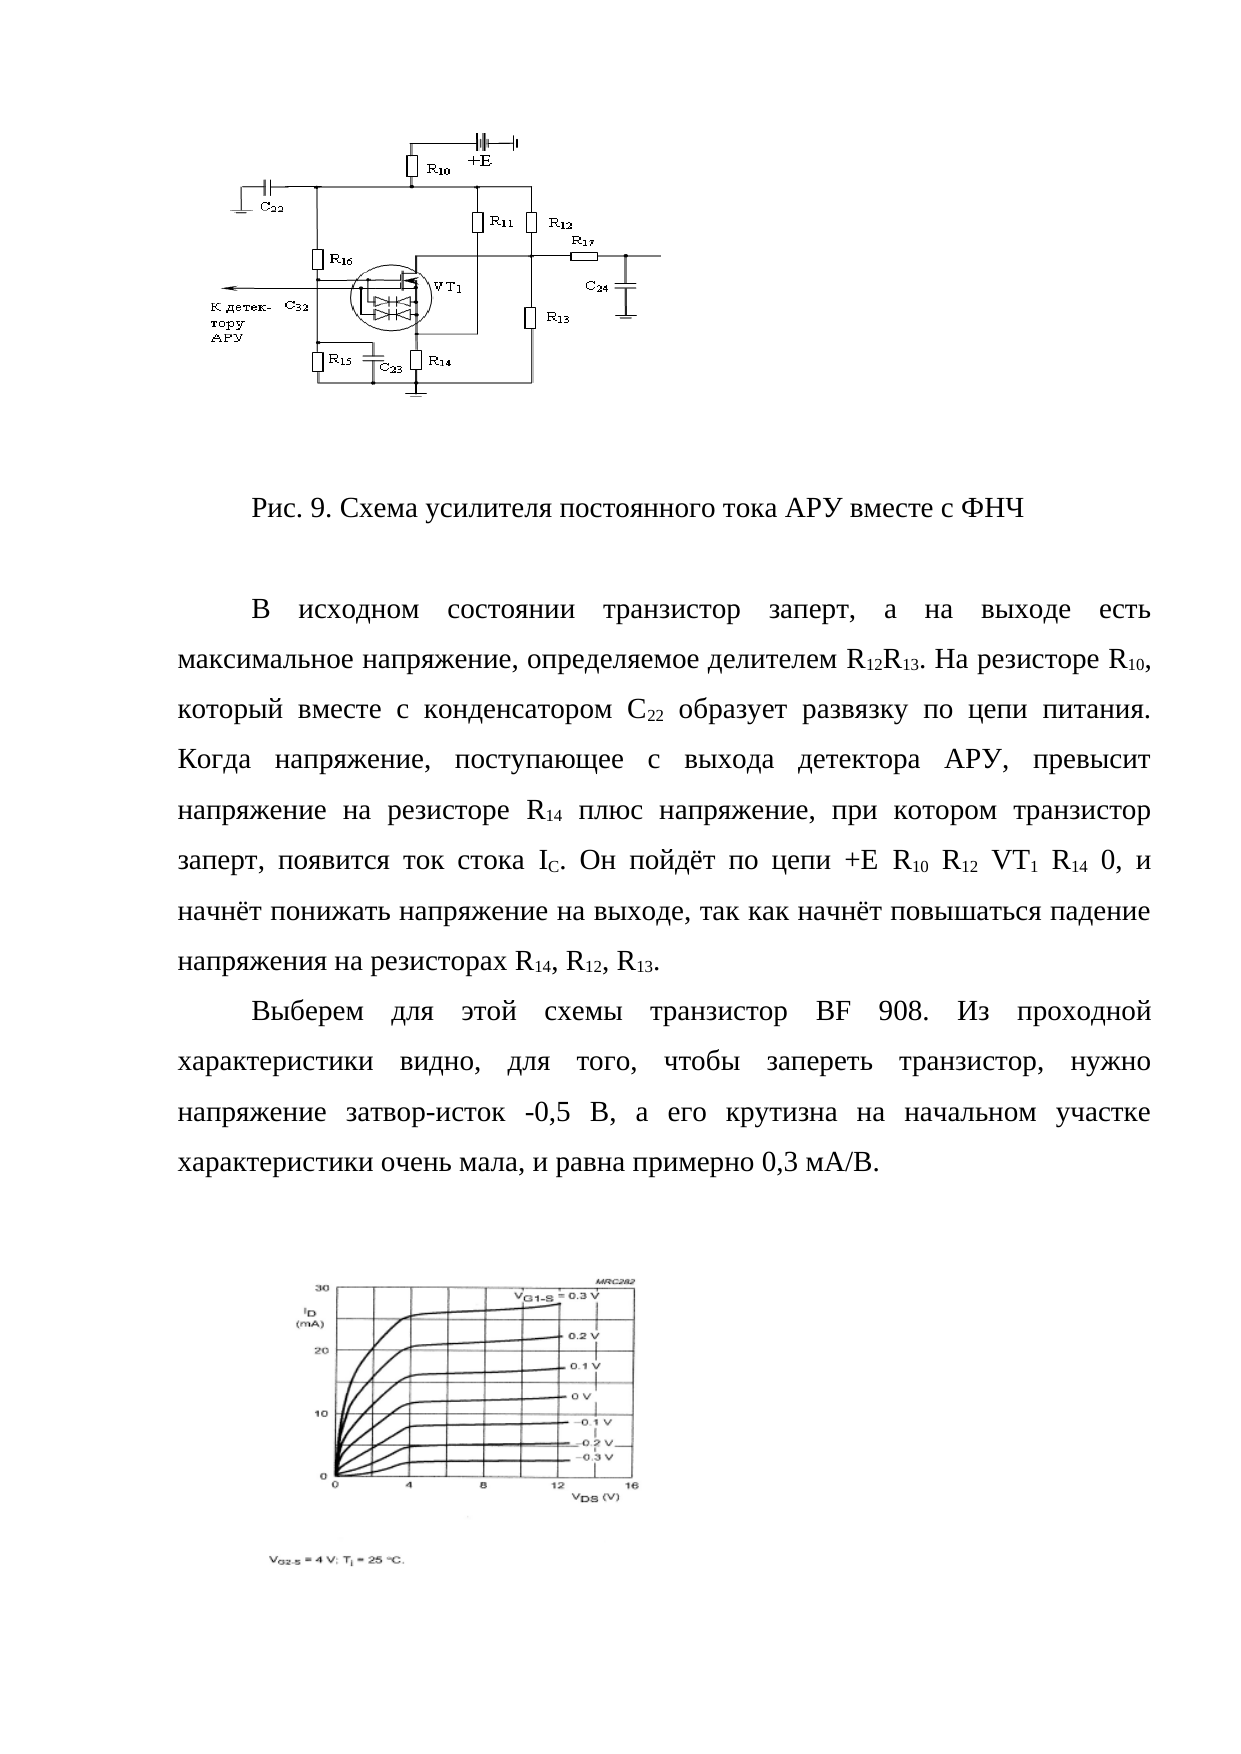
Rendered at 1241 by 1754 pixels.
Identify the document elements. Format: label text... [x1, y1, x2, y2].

picture [251, 1244, 687, 1575]
text Выберем для этой схемы транзистор BF 908. Из проходной характеристики видно, для того, чтобы запереть транзистор, нужно напряжение затвор-исток -0,5 В, а его крутизна на начальном участке характеристики очень мала, и равна примерно 0,3 мА/В. [177, 993, 1152, 1178]
text В исходном состоянии транзистор заперт, а на выходе есть максимальное напряжение, определяемое делителем R12R13. На резисторе R10, который вместе с конденсатором С22 образует развязку по цепи питания. Когда напряжение, поступающее с выхода детектора АРУ, превысит напряжение на резисторе R14 плюс напряжение, при котором транзистор заперт, появится ток стока IC. Он пойдёт по цепи +Е R10 R12 VT1 R14 0, и начнёт понижать напряжение на выходе, так как начнёт повышаться падение напряжения на резисторах R14, R12, R13. [177, 591, 1152, 976]
picture [177, 118, 996, 490]
text Рис. 9. Схема усилителя постоянного тока АРУ вместе с ФНЧ [177, 490, 1152, 524]
